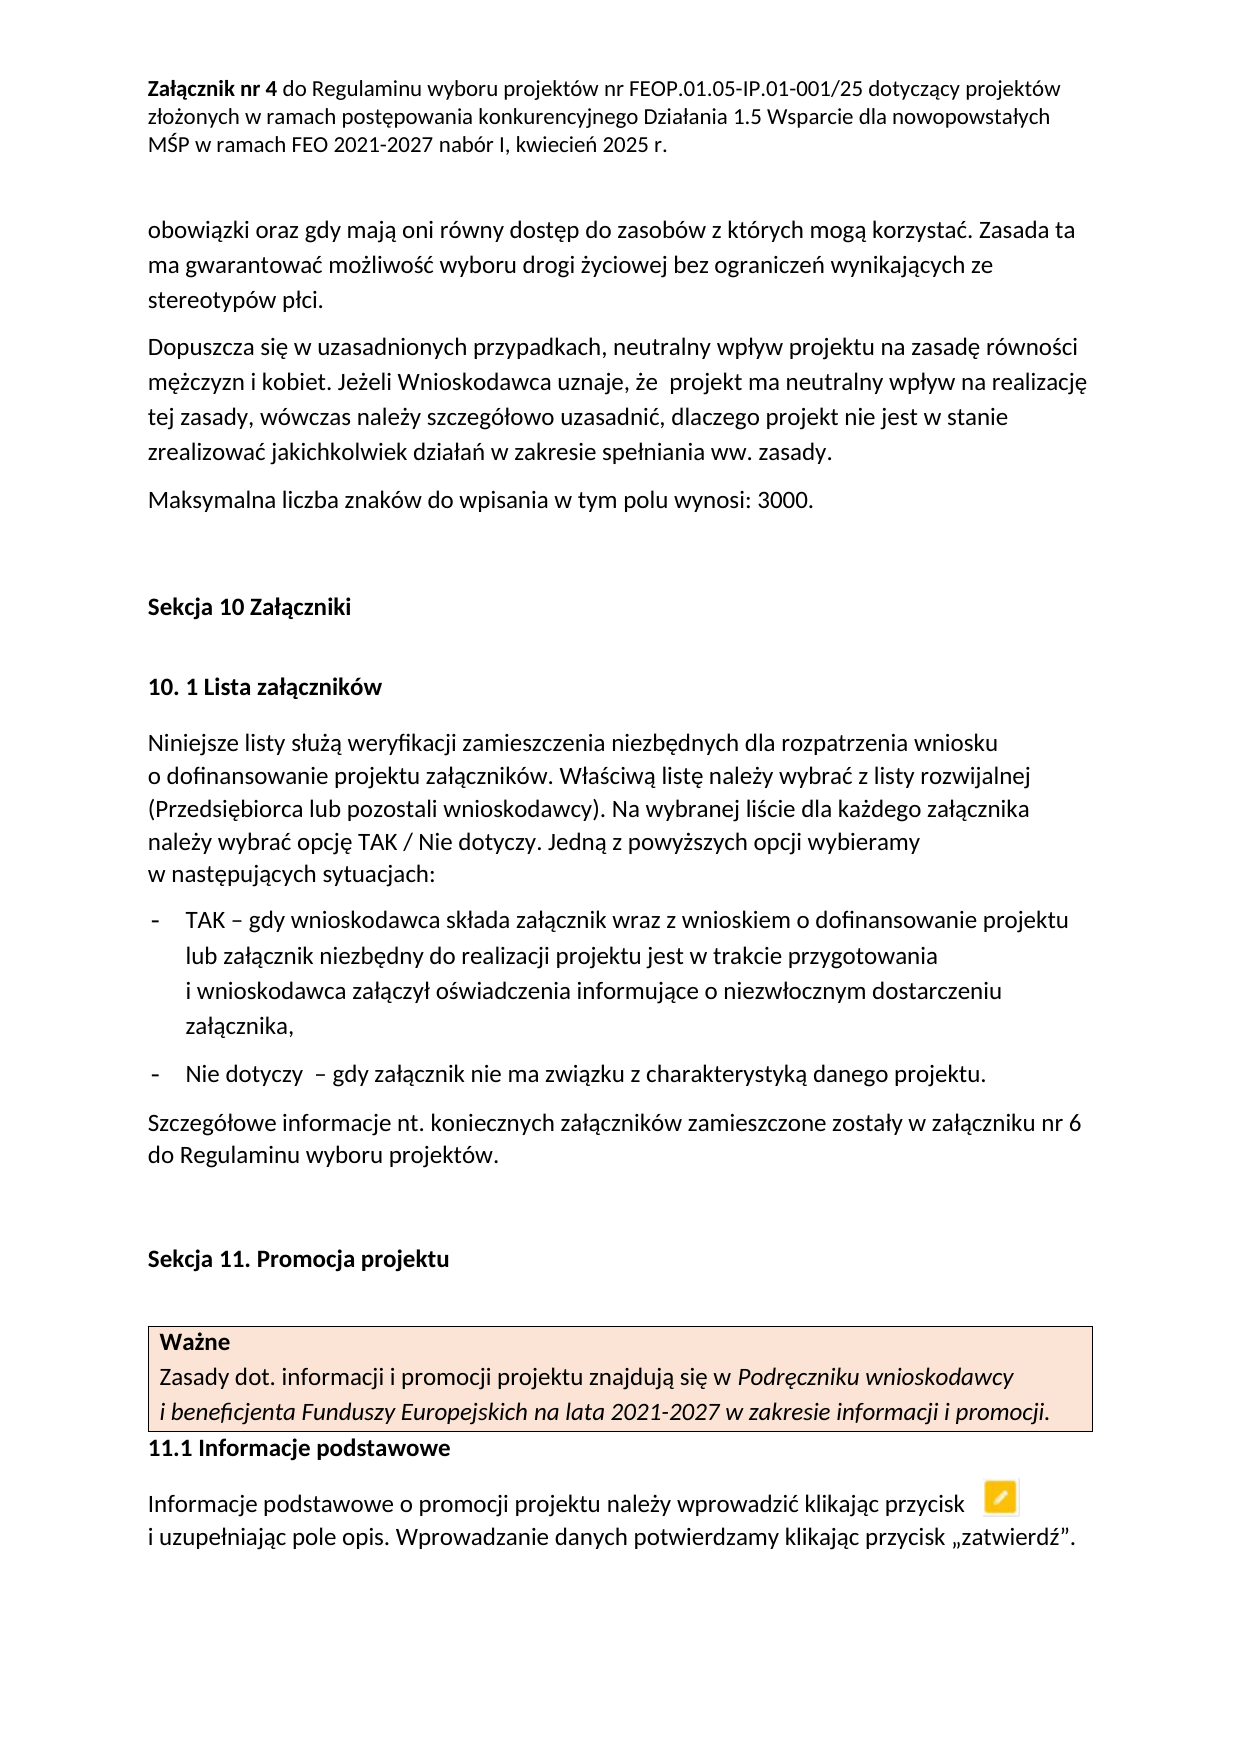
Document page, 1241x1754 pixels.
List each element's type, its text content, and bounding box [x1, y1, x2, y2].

text Dopuszcza się w uzasadnionych przypadkach, neutralny wpływ projektu na zasadę równości mężczyzn i kobiet. Jeżeli Wnioskodawca uznaje, że projekt ma neutralny wpływ na realizację tej zasady, wówczas należy szczegółowo uzasadnić, dlaczego projekt nie jest w stanie zrealizować jakichkolwiek działań w zakresie spełniania ww. zasady. [148, 331, 1093, 467]
list Nie dotyczy – gdy załącznik nie ma związku z charakterystyką danego projektu. [148, 1058, 1093, 1089]
picture [983, 1478, 1021, 1518]
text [148, 214, 1093, 314]
subtitle Sekcja 11. Promocja projektu [148, 1243, 1093, 1273]
text Niniejsze listy służą weryfikacji zamieszczenia niezbędnych dla rozpatrzenia wniosku o dofinansowanie projektu załączników. Właściwą listę należy wybrać z listy rozwijalnej (Przedsiębiorca lub pozostali wnioskodawcy). Na wybranej liście dla każdego załącznika należy wybrać opcję TAK / Nie dotyczy. Jedną z powyższych opcji wybieramy w następujących sytuacjach: [148, 727, 1093, 889]
text Informacje podstawowe o promocji projektu należy wprowadzić klikając przycisk i uzupełniając pole opis. Wprowadzanie danych potwierdzamy klikając przycisk „zatwierdź”. [148, 1488, 1093, 1551]
text Maksymalna liczba znaków do wpisania w tym polu wynosi: 3000. [148, 484, 1093, 514]
list TAK – gdy wnioskodawca składa załącznik wraz z wnioskiem o dofinansowanie projektu lub załącznik niezbędny do realizacji projektu jest w trakcie przygotowania i wnioskodawca załączył oświadczenia informujące o niezwłocznym dostarczeniu załącznika, [148, 904, 1093, 1041]
text Szczegółowe informacje nt. koniecznych załączników zamieszczone zostały w załączniku nr 6 do Regulaminu wyboru projektów. [148, 1107, 1093, 1170]
subtitle 10. 1 Lista załączników [148, 671, 1093, 702]
subtitle 11.1 Informacje podstawowe [148, 1432, 1093, 1462]
subtitle Sekcja 10 Załączniki [148, 591, 1093, 622]
table_header Ważne Zasady dot. informacji i promocji projektu znajdują się w Podręczniku wnioskodawcy i beneficjenta Funduszy Europejskich na lata 2021-2027 w zakresie informacji i promocji. [149, 1327, 1092, 1431]
